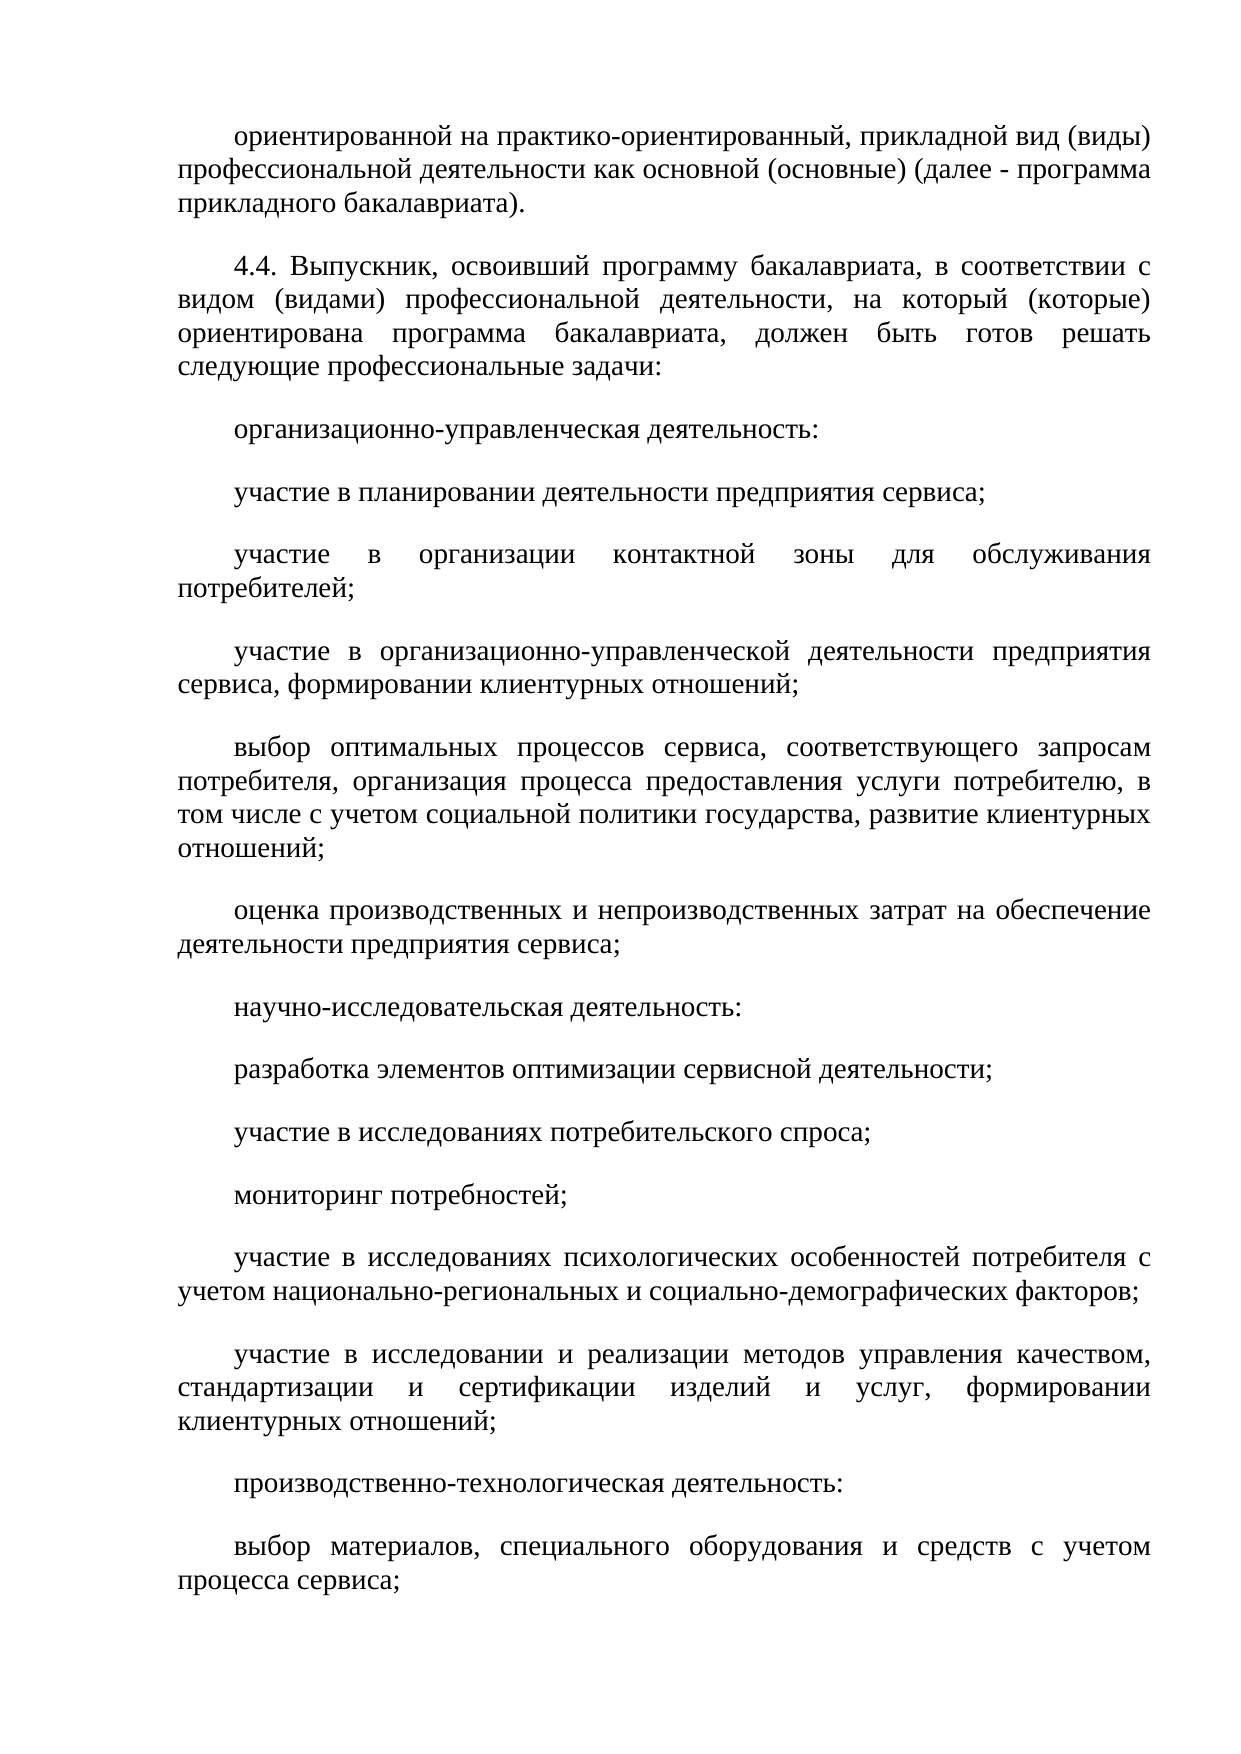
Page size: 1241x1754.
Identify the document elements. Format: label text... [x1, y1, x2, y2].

text участие в планировании деятельности предприятия сервиса; [177, 474, 1152, 507]
text выбор оптимальных процессов сервиса, соответствующего запросам потребителя, организация процесса предоставления услуги потребителю, в том числе с учетом социальной политики государства, развитие клиентурных отношений; [177, 729, 1152, 863]
text участие в исследованиях психологических особенностей потребителя с учетом национально-региональных и социально-демографических факторов; [177, 1239, 1152, 1307]
text научно-исследовательская деятельность: [177, 989, 1152, 1022]
text участие в организационно-управленческой деятельности предприятия сервиса, формировании клиентурных отношений; [177, 633, 1152, 700]
text выбор материалов, специального оборудования и средств с учетом процесса сервиса; [177, 1528, 1152, 1595]
text участие в исследованиях потребительского спроса; [177, 1114, 1152, 1148]
text организационно-управленческая деятельность: [177, 411, 1152, 445]
text разработка элементов оптимизации сервисной деятельности; [177, 1051, 1152, 1085]
text 4.4. Выпускник, освоивший программу бакалавриата, в соответствии с видом (видами) профессиональной деятельности, на который (которые) ориентирована программа бакалавриата, должен быть готов решать следующие профессиональные задачи: [177, 248, 1152, 382]
text мониторинг потребностей; [177, 1177, 1152, 1210]
text оценка производственных и непроизводственных затрат на обеспечение деятельности предприятия сервиса; [177, 892, 1152, 959]
text участие в исследовании и реализации методов управления качеством, стандартизации и сертификации изделий и услуг, формировании клиентурных отношений; [177, 1336, 1152, 1436]
text производственно-технологическая деятельность: [177, 1466, 1152, 1499]
text ориентированной на практико-ориентированный, прикладной вид (виды) профессиональной деятельности как основной (основные) (далее - программа прикладного бакалавриата). [177, 118, 1152, 219]
text участие в организации контактной зоны для обслуживания потребителей; [177, 537, 1152, 604]
